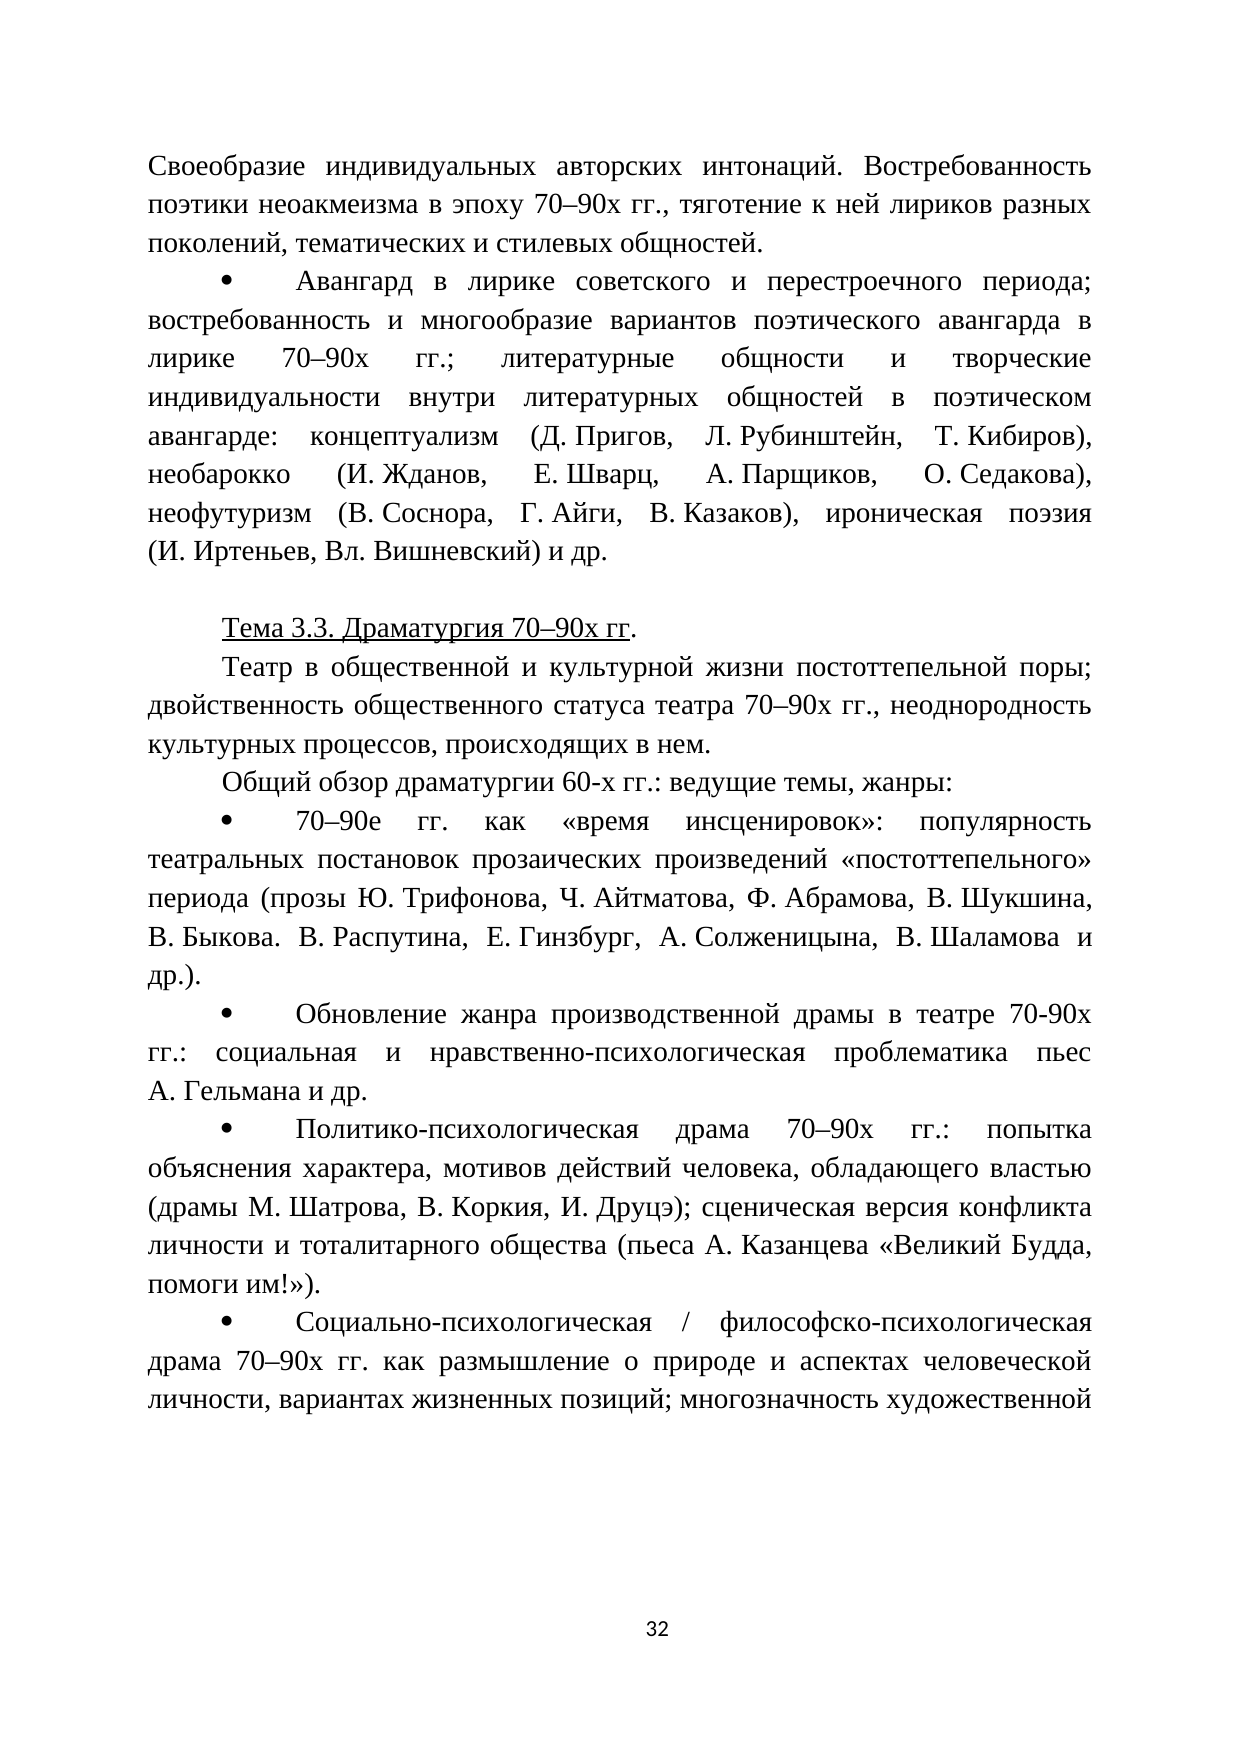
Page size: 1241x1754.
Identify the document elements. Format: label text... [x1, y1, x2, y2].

list 70–90е гг. как «время инсценировок»: популярность театральных постановок прозаических произведений «постоттепельного» периода (прозы Ю. Трифонова, Ч. Айтматова, Ф. Абрамова, В. Шукшина, В. Быкова. В. Распутина, Е. Гинзбург, А. Солженицына, В. Шаламова и др.). [148, 803, 1092, 991]
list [148, 1304, 1092, 1454]
text Общий обзор драматургии 60-х гг.: ведущие темы, жанры: [148, 764, 1092, 798]
text Тема 3.3. Драматургия 70–90х гг. [148, 610, 1092, 644]
text Театр в общественной и культурной жизни постоттепельной поры; двойственность общественного статуса театра 70–90х гг., неоднородность культурных процессов, происходящих в нем. [148, 649, 1092, 759]
list Политико-психологическая драма 70–90х гг.: попытка объяснения характера, мотивов действий человека, обладающего властью (драмы М. Шатрова, В. Коркия, И. Друцэ); сценическая версия конфликта личности и тоталитарного общества (пьеса А. Казанцева «Великий Будда, помоги им!»). [148, 1112, 1092, 1299]
list Авангард в лирике советского и перестроечного периода; востребованность и многообразие вариантов поэтического авангарда в лирике 70–90х гг.; литературные общности и творческие индивидуальности внутри литературных общностей в поэтическом авангарде: концептуализм (Д. Пригов, Л. Рубинштейн, Т. Кибиров), необарокко (И. Жданов, Е. Шварц, А. Парщиков, О. Седакова), неофутуризм (В. Соснора, Г. Айги, В. Казаков), ироническая поэзия (И. Иртеньев, Вл. Вишневский) и др. [148, 263, 1092, 567]
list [148, 148, 1092, 258]
list Обновление жанра производственной драмы в театре 70-90х гг.: социальная и нравственно-психологическая проблематика пьес А. Гельмана и др. [148, 996, 1092, 1107]
